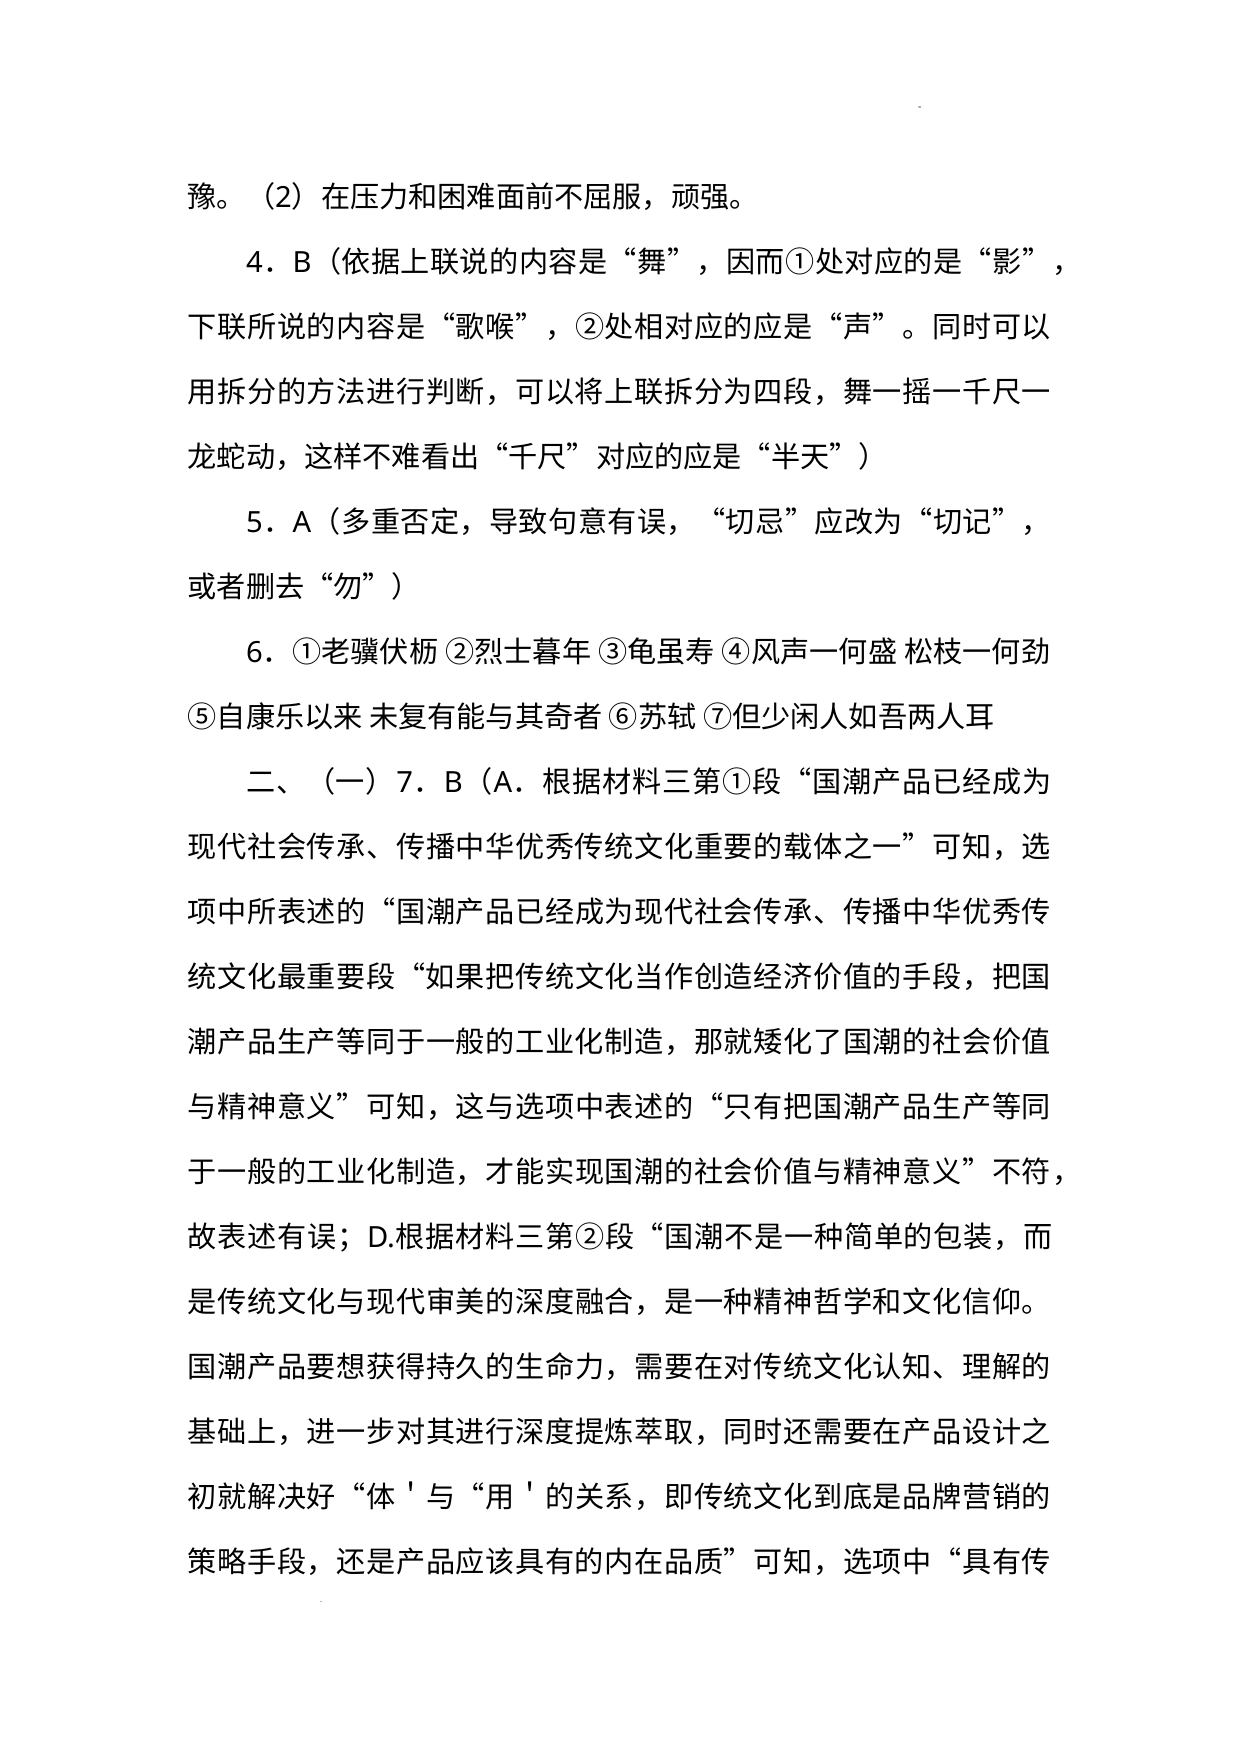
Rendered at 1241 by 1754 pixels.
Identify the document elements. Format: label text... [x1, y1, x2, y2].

text 4．B（依据上联说的内容是“舞”，因而①处对应的是“影”，下联所说的内容是“歌喉”，②处相对应的应是“声”。同时可以用拆分的方法进行判断，可以将上联拆分为四段，舞一摇一千尺一龙蛇动，这样不难看出“千尺”对应的应是“半天”） [187, 227, 1053, 487]
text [187, 162, 1053, 227]
text 6．①老骥伏枥 ②烈士暮年 ③龟虽寿 ④风声一何盛 松枝一何劲 ⑤自康乐以来 未复有能与其奇者 ⑥苏轼 ⑦但少闲人如吾两人耳 [187, 617, 1053, 747]
text 5．A（多重否定，导致句意有误，“切忌”应改为“切记”，或者删去“勿”） [187, 487, 1053, 617]
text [187, 747, 1053, 1592]
